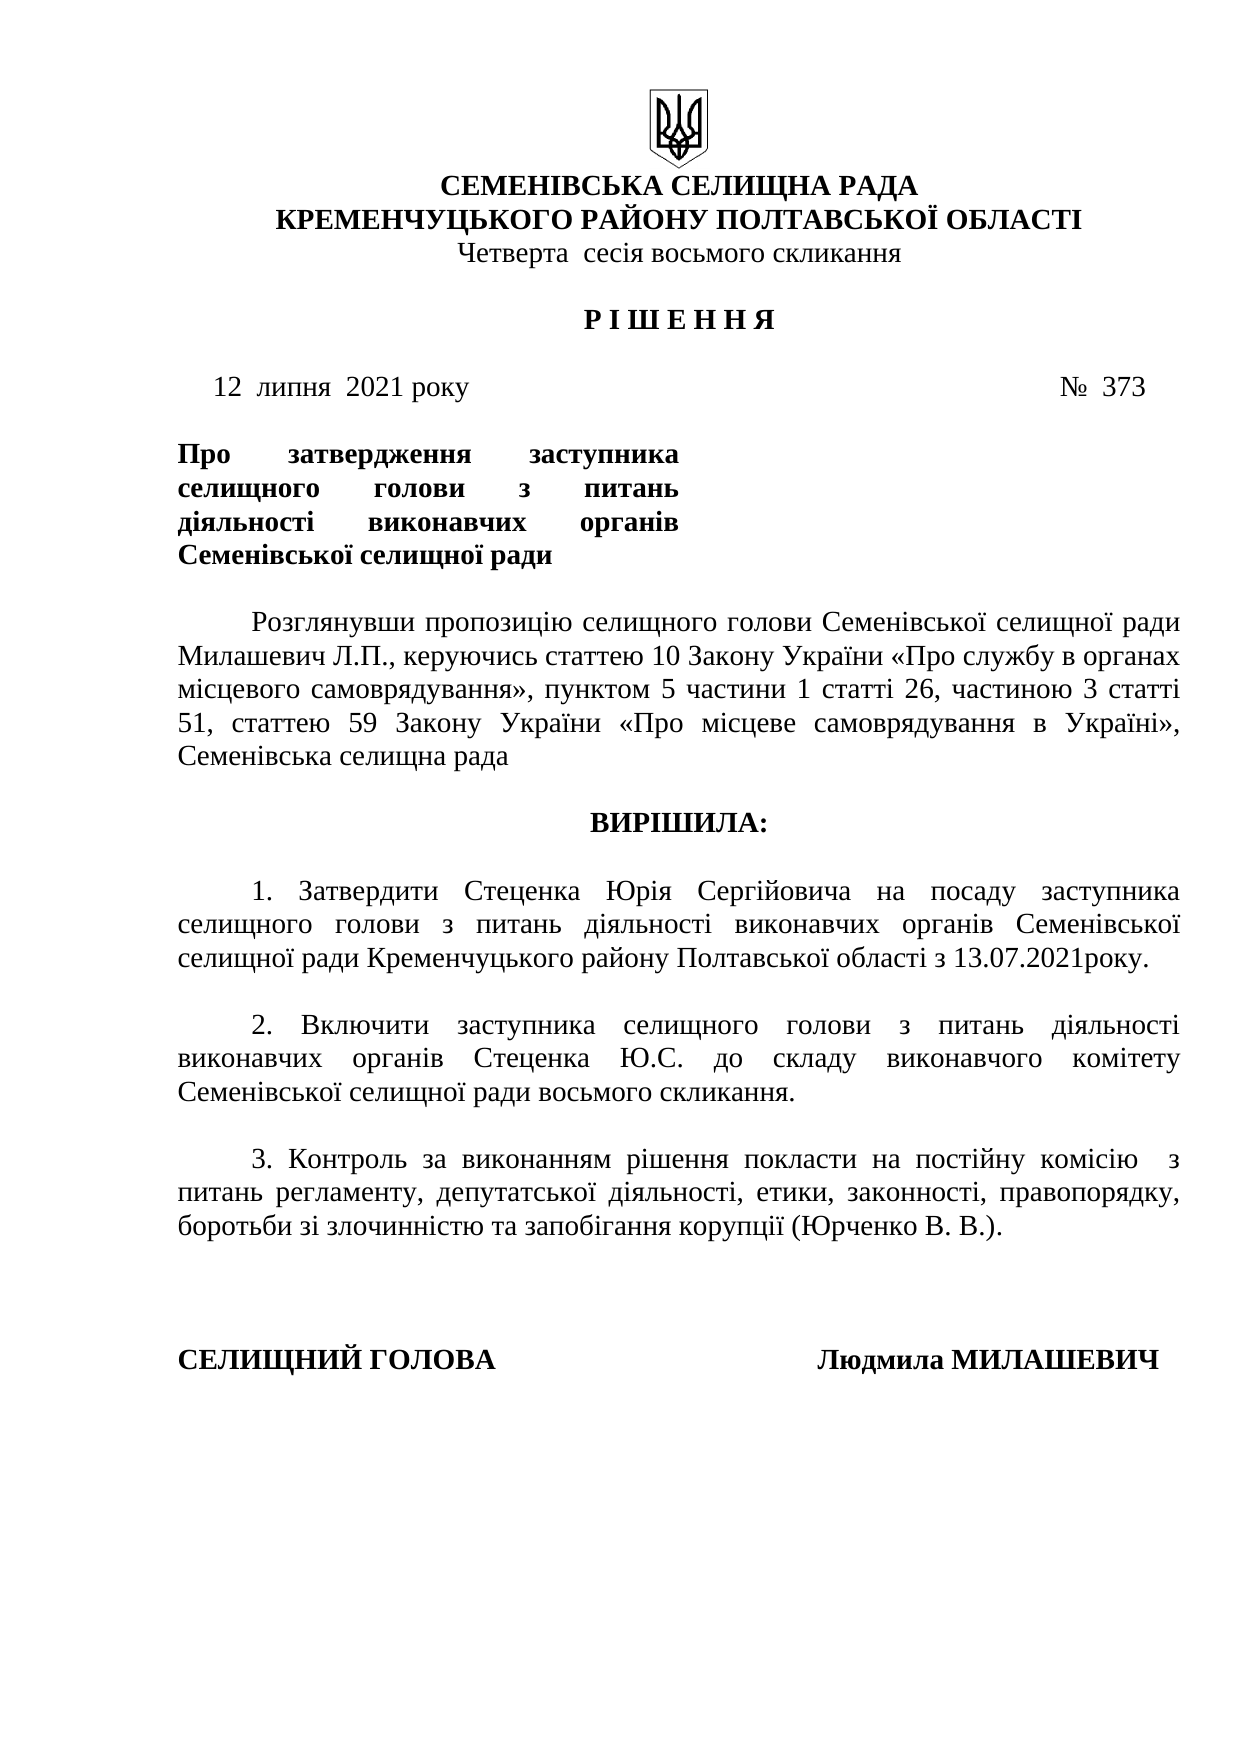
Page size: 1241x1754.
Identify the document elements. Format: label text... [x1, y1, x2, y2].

text 2. Включити заступника селищного голови з питань діяльності виконавчих органів Стеценка Ю.С. до складу виконавчого комітету Семенівської селищної ради восьмого скликання. [177, 1007, 1181, 1107]
picture [648, 88, 710, 169]
text КРЕМЕНЧУЦЬКОГО РАЙОНУ ПОЛТАВСЬКОЇ ОБЛАСТІ [177, 202, 1181, 235]
text СЕЛИЩНИЙ ГОЛОВА Людмила МИЛАШЕВИЧ [177, 1342, 1181, 1376]
text 1. Затвердити Стеценка Юрія Сергійовича на посаду заступника селищного голови з питань діяльності виконавчих органів Семенівської селищної ради Кременчуцького району Полтавської області з 13.07.2021року. [177, 873, 1181, 973]
text Розглянувши пропозицію селищного голови Семенівської селищної ради Милашевич Л.П., керуючись статтею 10 Закону України «Про службу в органах місцевого самоврядування», пунктом 5 частини 1 статті 26, частиною 3 статті 51, статтею 59 Закону України «Про місцеве самоврядування в Україні», Семенівська селищна рада [177, 604, 1181, 772]
text Про затвердження заступника селищного голови з питань діяльності виконавчих органів Семенівської селищної ради [177, 437, 679, 571]
text Р І Ш Е Н Н Я [177, 302, 1181, 336]
text 3. Контроль за виконанням рішення покласти на постійну комісію з питань регламенту, депутатської діяльності, етики, законності, правопорядку, боротьби зі злочинністю та запобігання корупції (Юрченко В. В.). [177, 1141, 1181, 1242]
text Четверта сесія восьмого скликання [177, 235, 1181, 269]
text ВИРІШИЛА: [177, 806, 1181, 839]
text СЕМЕНІВСЬКА СЕЛИЩНА РАДА [177, 168, 1181, 202]
text 12 липня 2021 року № 373 [177, 369, 1181, 403]
